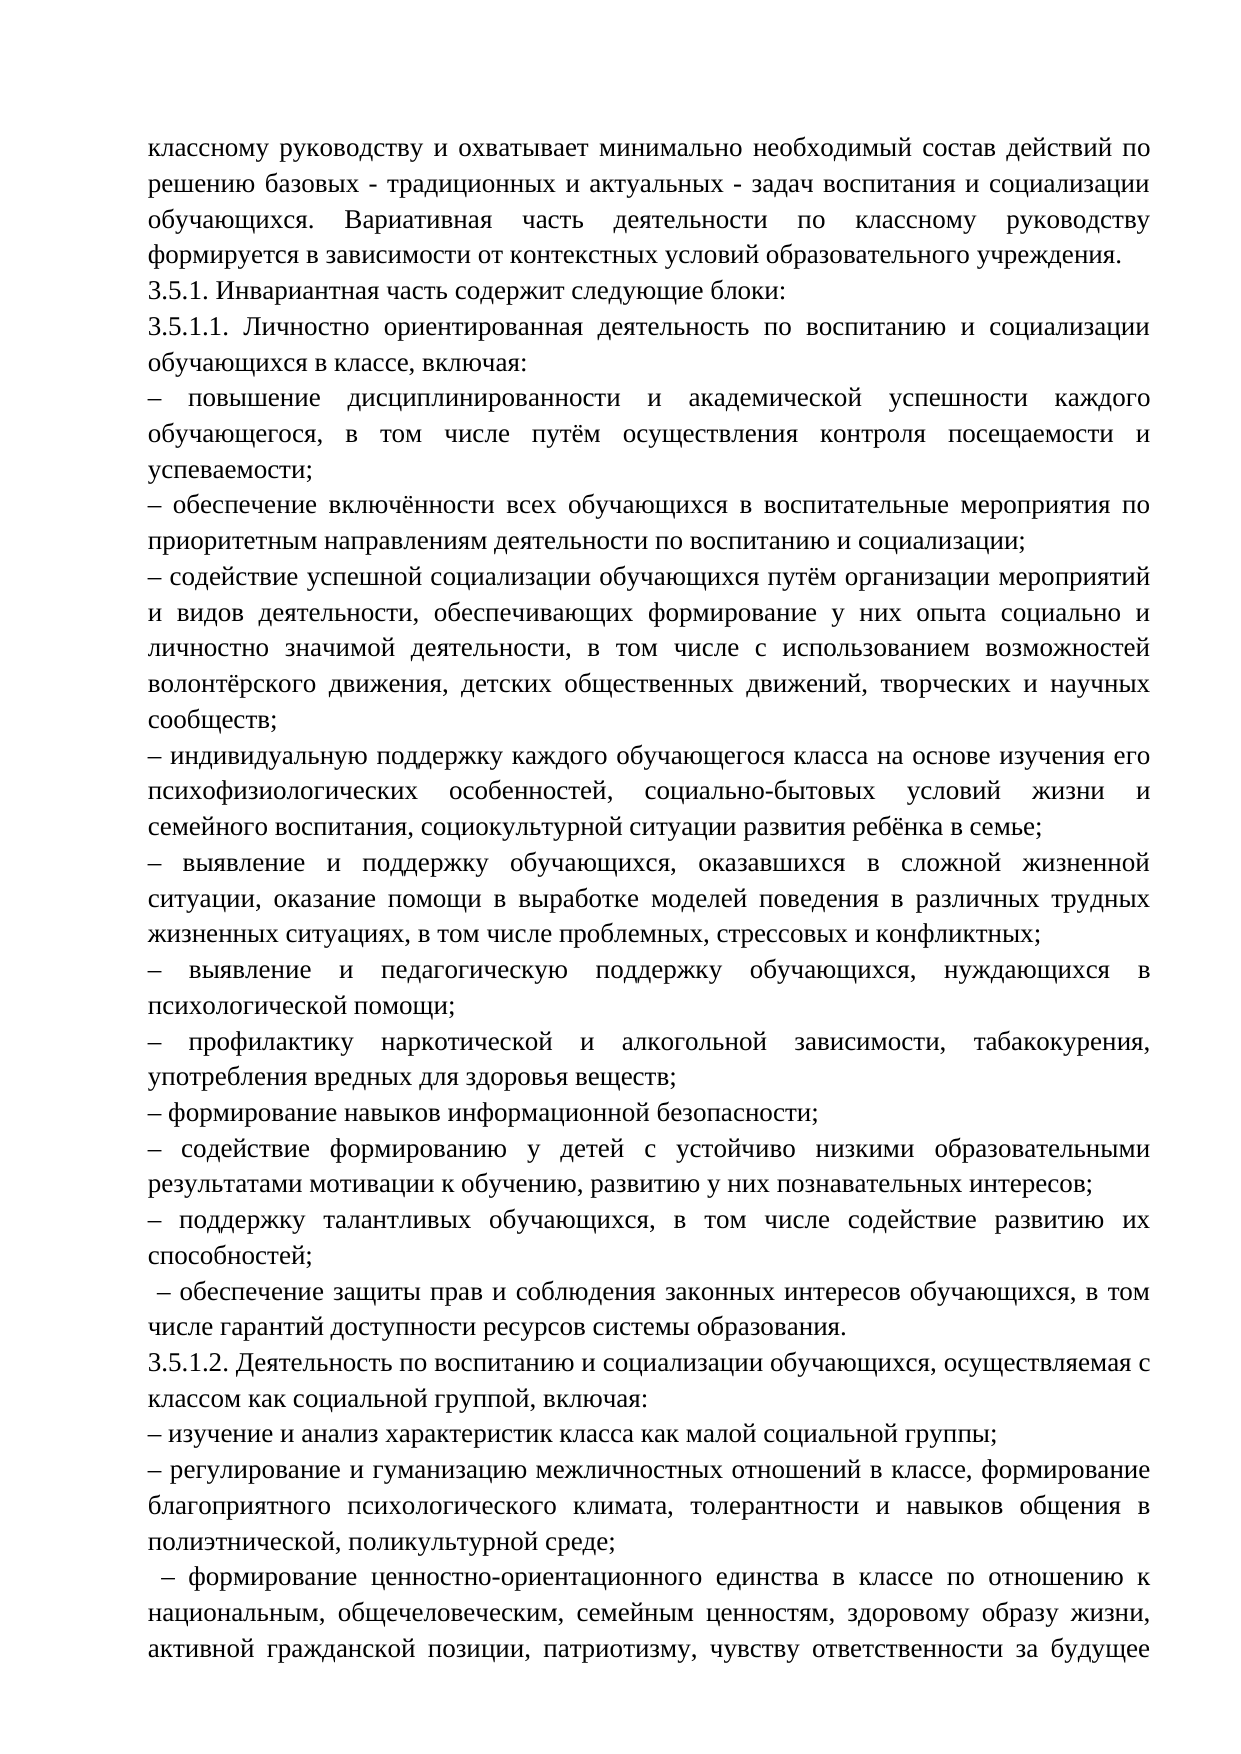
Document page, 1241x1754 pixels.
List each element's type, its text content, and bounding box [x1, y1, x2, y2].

text – обеспечение включённости всех обучающихся в воспитательные мероприятия по приоритетным направлениям деятельности по воспитанию и социализации; [148, 489, 1152, 556]
text – содействие формированию у детей с устойчиво низкими образовательными результатами мотивации к обучению, развитию у них познавательных интересов; [148, 1132, 1152, 1199]
text – поддержку талантливых обучающихся, в том числе содействие развитию их способностей; [148, 1203, 1152, 1270]
text – регулирование и гуманизацию межличностных отношений в классе, формирование благоприятного психологического климата, толерантности и навыков общения в полиэтнической, поликультурной среде; [148, 1453, 1152, 1556]
text – изучение и анализ характеристик класса как малой социальной группы; [148, 1418, 1152, 1449]
text – индивидуальную поддержку каждого обучающегося класса на основе изучения его психофизиологических особенностей, социально-бытовых условий жизни и семейного воспитания, социокультурной ситуации развития ребёнка в семье; [148, 739, 1152, 841]
text – выявление и педагогическую поддержку обучающихся, нуждающихся в психологической помощи; [148, 953, 1152, 1020]
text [148, 1561, 1152, 1663]
text – выявление и поддержку обучающихся, оказавшихся в сложной жизненной ситуации, оказание помощи в выработке моделей поведения в различных трудных жизненных ситуациях, в том числе проблемных, стрессовых и конфликтных; [148, 846, 1152, 948]
text – содействие успешной социализации обучающихся путём организации мероприятий и видов деятельности, обеспечивающих формирование у них опыта социально и личностно значимой деятельности, в том числе с использованием возможностей волонтёрского движения, детских общественных движений, творческих и научных сообществ; [148, 560, 1152, 734]
text – профилактику наркотической и алкогольной зависимости, табакокурения, употребления вредных для здоровья веществ; [148, 1024, 1152, 1091]
text – обеспечение защиты прав и соблюдения законных интересов обучающихся, в том числе гарантий доступности ресурсов системы образования. [148, 1275, 1152, 1342]
text 3.5.1.1. Личностно ориентированная деятельность по воспитанию и социализации обучающихся в классе, включая: [148, 310, 1152, 377]
text 3.5.1. Инвариантная часть содержит следующие блоки: [148, 274, 1152, 305]
text – формирование навыков информационной безопасности; [148, 1096, 1152, 1127]
text – повышение дисциплинированности и академической успешности каждого обучающегося, в том числе путём осуществления контроля посещаемости и успеваемости; [148, 381, 1152, 484]
text 3.5.1.2. Деятельность по воспитанию и социализации обучающихся, осуществляемая с классом как социальной группой, включая: [148, 1346, 1152, 1413]
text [148, 131, 1152, 270]
